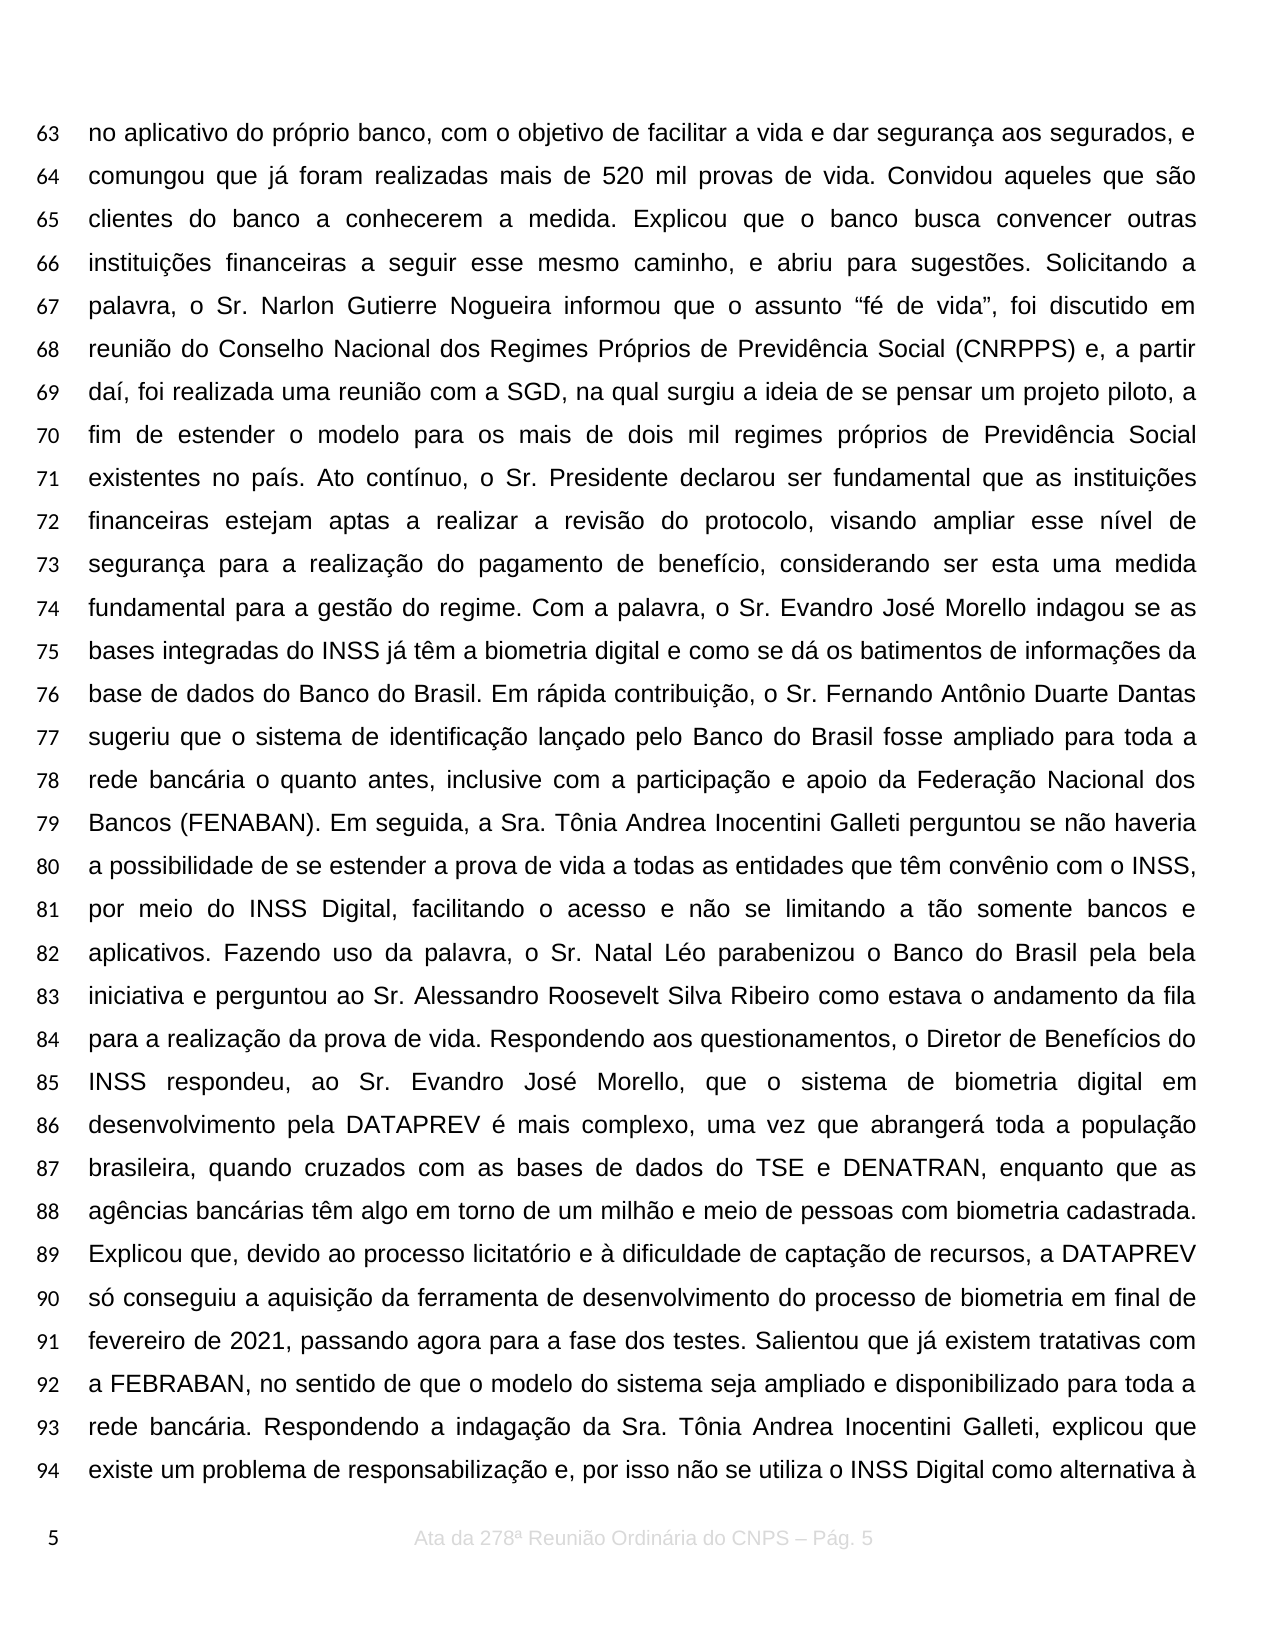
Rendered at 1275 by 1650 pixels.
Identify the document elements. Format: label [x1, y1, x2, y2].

text [87, 118, 1198, 1484]
